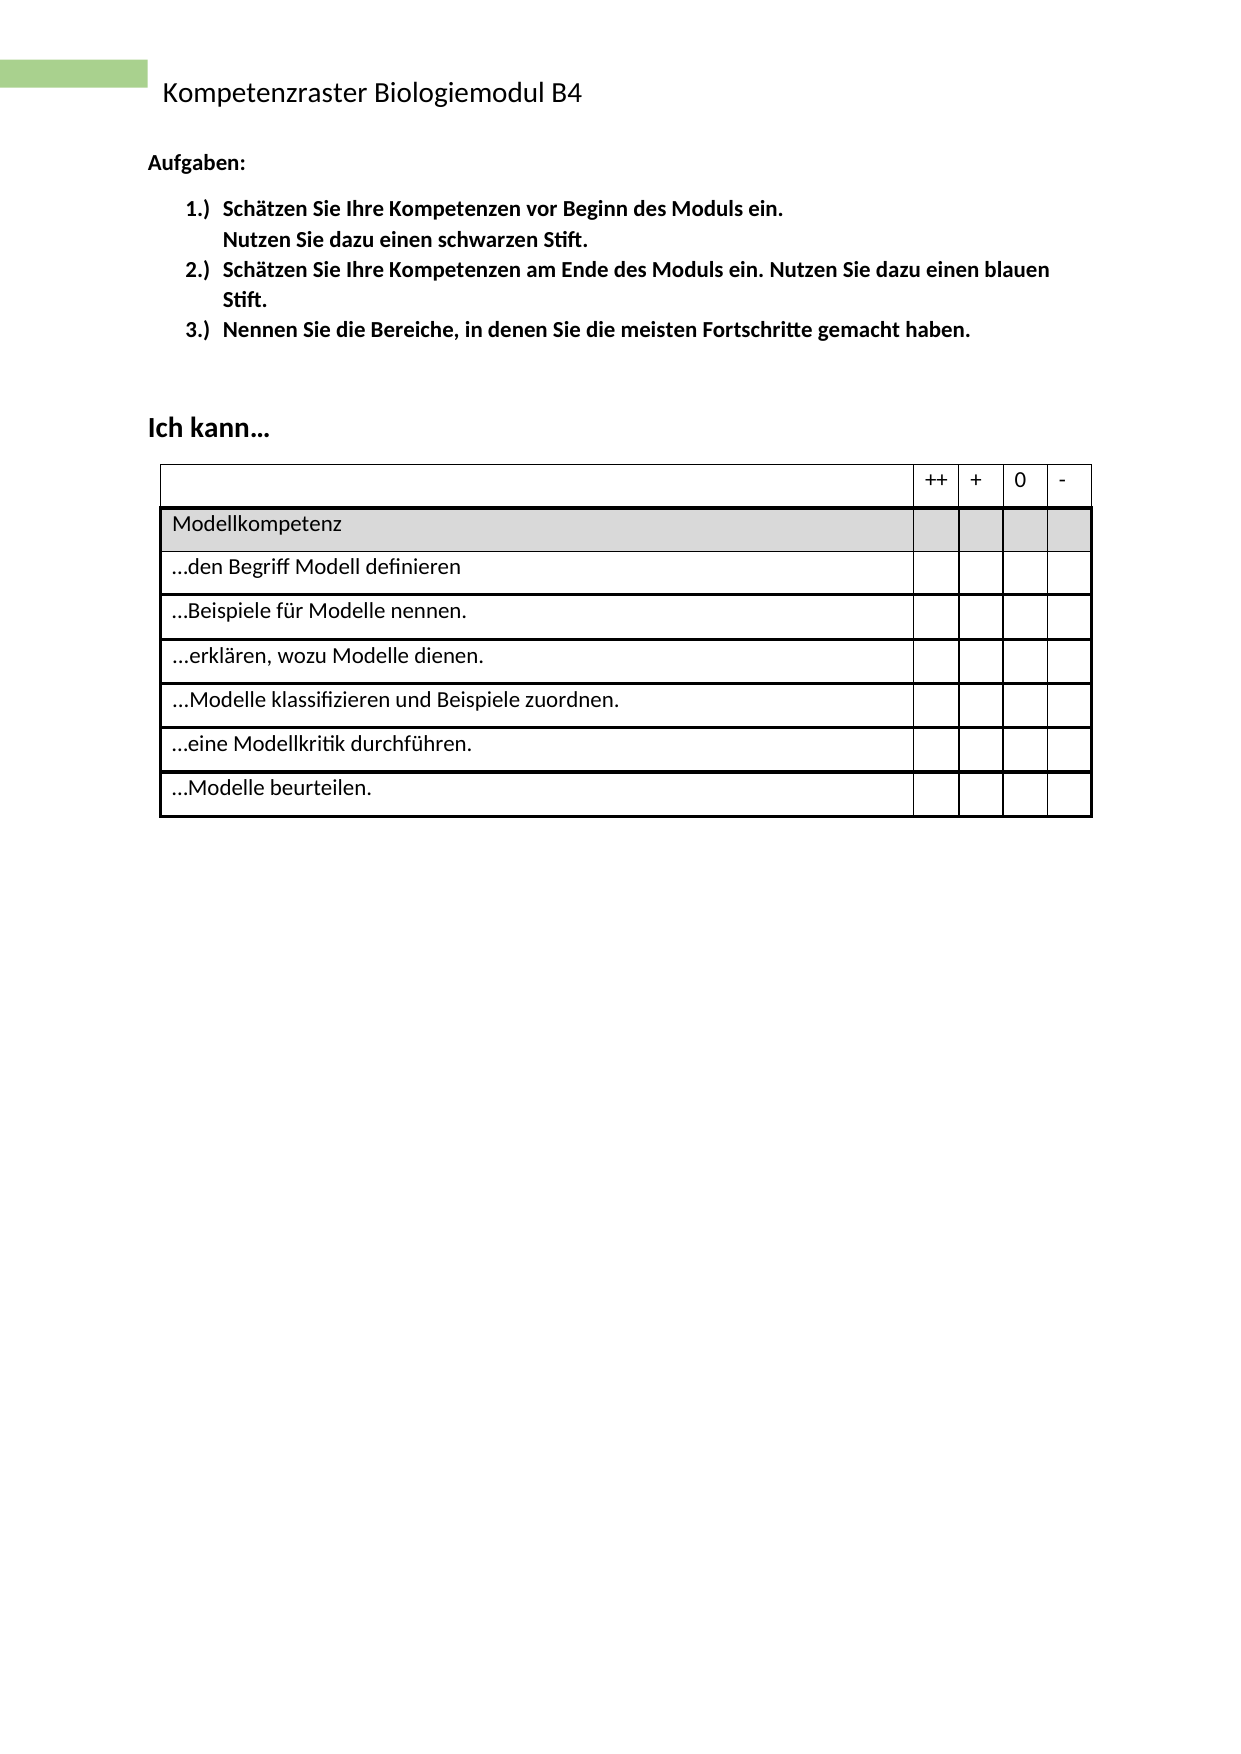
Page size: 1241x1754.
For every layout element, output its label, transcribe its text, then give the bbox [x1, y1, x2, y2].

table_cell Modellkompetenz [162, 510, 913, 551]
list Schätzen Sie Ihre Kompetenzen vor Beginn des Moduls ein. Nutzen Sie dazu einen schwarzen Stift. [185, 194, 1093, 253]
table_header [161, 465, 913, 506]
text Aufgaben: [148, 148, 1093, 176]
table_cell [960, 596, 1002, 638]
table_cell [914, 685, 958, 726]
table_header - [1048, 465, 1091, 506]
list Nennen Sie die Bereiche, in denen Sie die meisten Fortschritte gemacht haben. [185, 315, 1093, 343]
table_cell [914, 729, 958, 770]
table_cell [1048, 685, 1090, 726]
table_cell …den Begriff Modell definieren [162, 552, 913, 593]
table_cell [960, 729, 1002, 770]
table_cell [1004, 729, 1047, 770]
table_cell [1004, 641, 1047, 682]
table_cell [1004, 596, 1047, 638]
table_cell [1048, 774, 1090, 815]
table_cell [1004, 510, 1047, 551]
table_cell [1048, 510, 1090, 551]
table_header 0 [1004, 465, 1047, 506]
table_cell …eine Modellkritik durchführen. [162, 729, 913, 770]
table_cell [1004, 774, 1047, 815]
table_cell [960, 641, 1002, 682]
table_cell [1004, 685, 1047, 726]
table_header ++ [914, 465, 958, 506]
table_header + [959, 465, 1003, 506]
table_cell [960, 685, 1002, 726]
table_cell [1048, 729, 1090, 770]
table_cell [960, 552, 1002, 593]
table_cell [914, 774, 958, 815]
list Schätzen Sie Ihre Kompetenzen am Ende des Moduls ein. Nutzen Sie dazu einen blauen Stift. [185, 255, 1093, 313]
table_cell [914, 510, 958, 551]
table_cell [960, 510, 1002, 551]
text Ich kann… [148, 409, 1093, 445]
table_cell [1048, 552, 1090, 593]
table_cell [960, 774, 1002, 815]
table_cell [914, 596, 958, 638]
table_cell [914, 641, 958, 682]
table_cell ...Modelle klassifizieren und Beispiele zuordnen. [162, 685, 913, 726]
table_cell [914, 552, 958, 593]
table_cell [1048, 596, 1090, 638]
table_cell ...erklären, wozu Modelle dienen. [162, 641, 913, 682]
table_cell …Beispiele für Modelle nennen. [162, 596, 913, 638]
table_cell [1048, 641, 1090, 682]
table_cell [1004, 552, 1047, 593]
table_cell …Modelle beurteilen. [162, 774, 913, 815]
